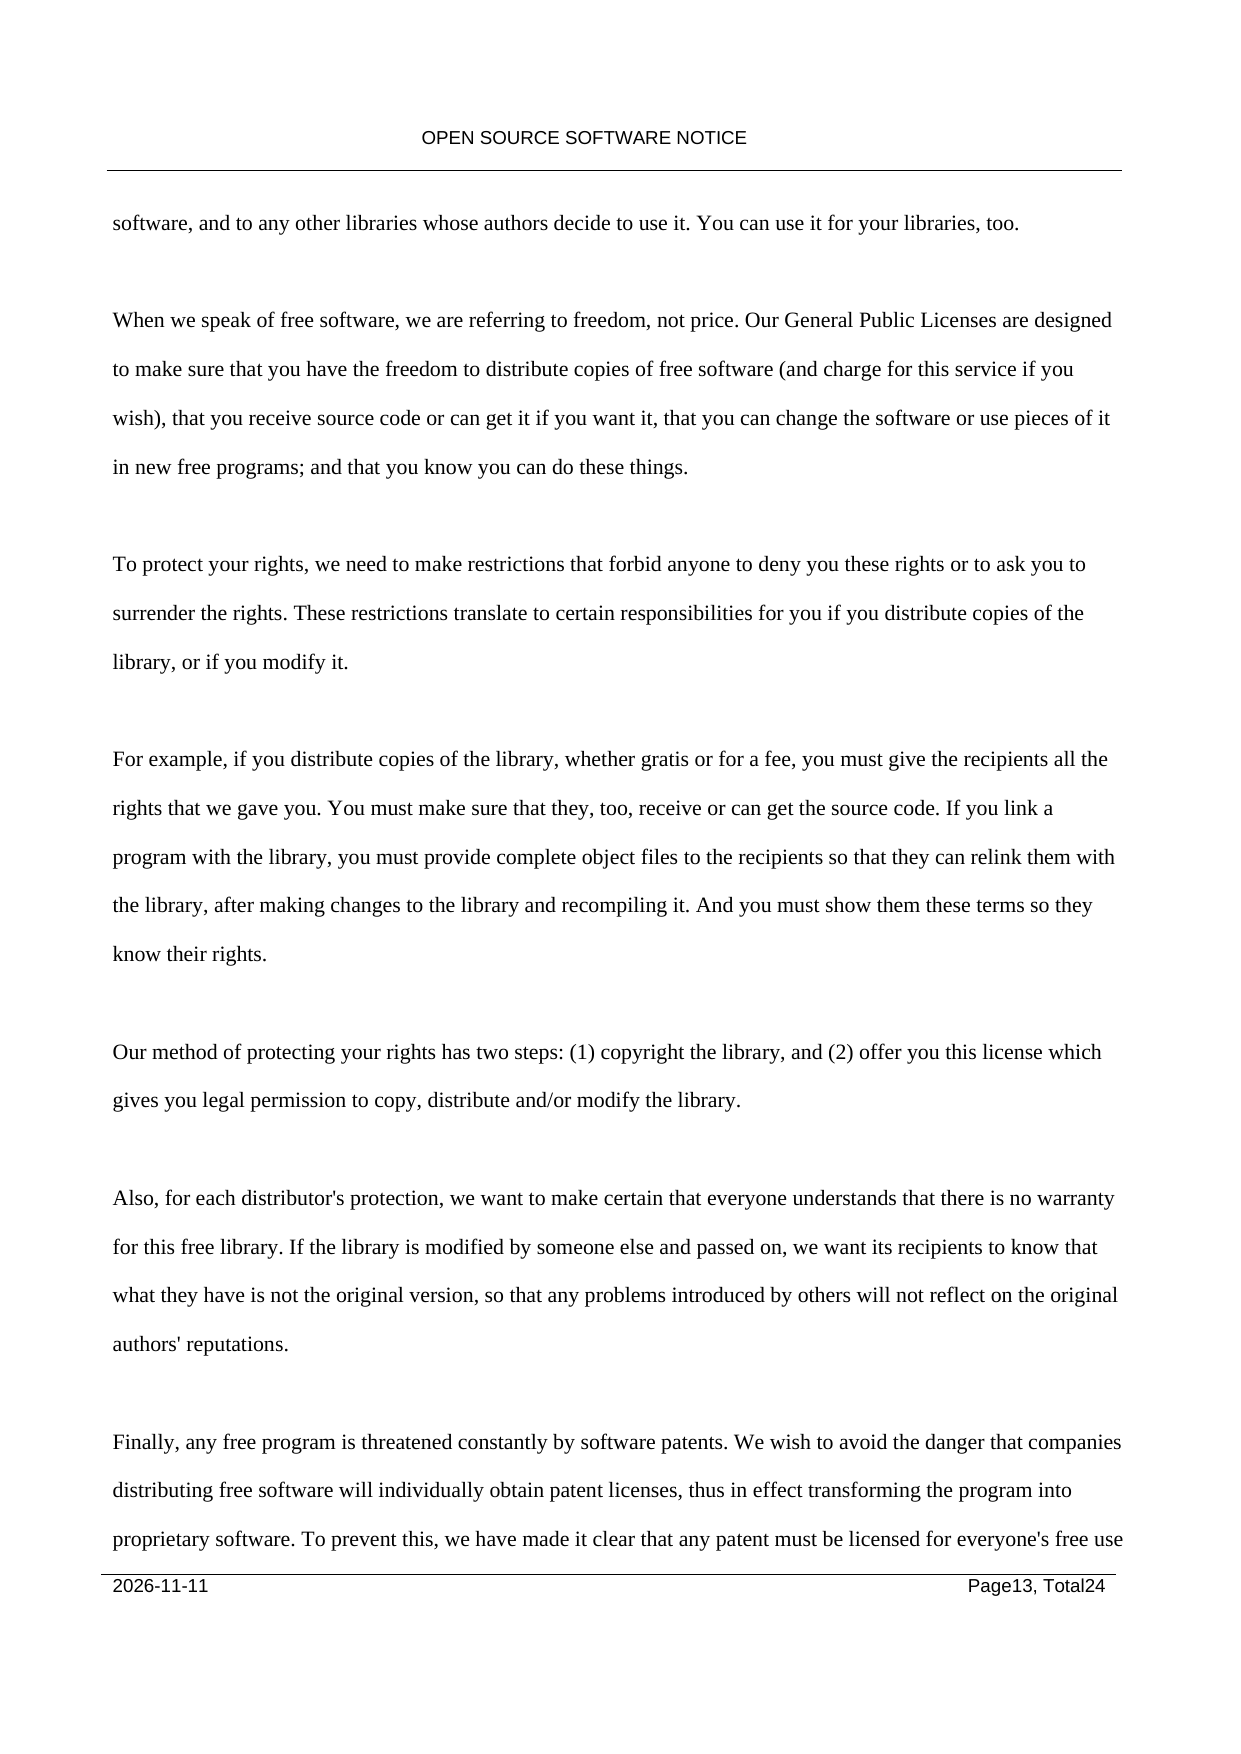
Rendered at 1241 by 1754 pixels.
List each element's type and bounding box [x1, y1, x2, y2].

text [112, 206, 1128, 1555]
